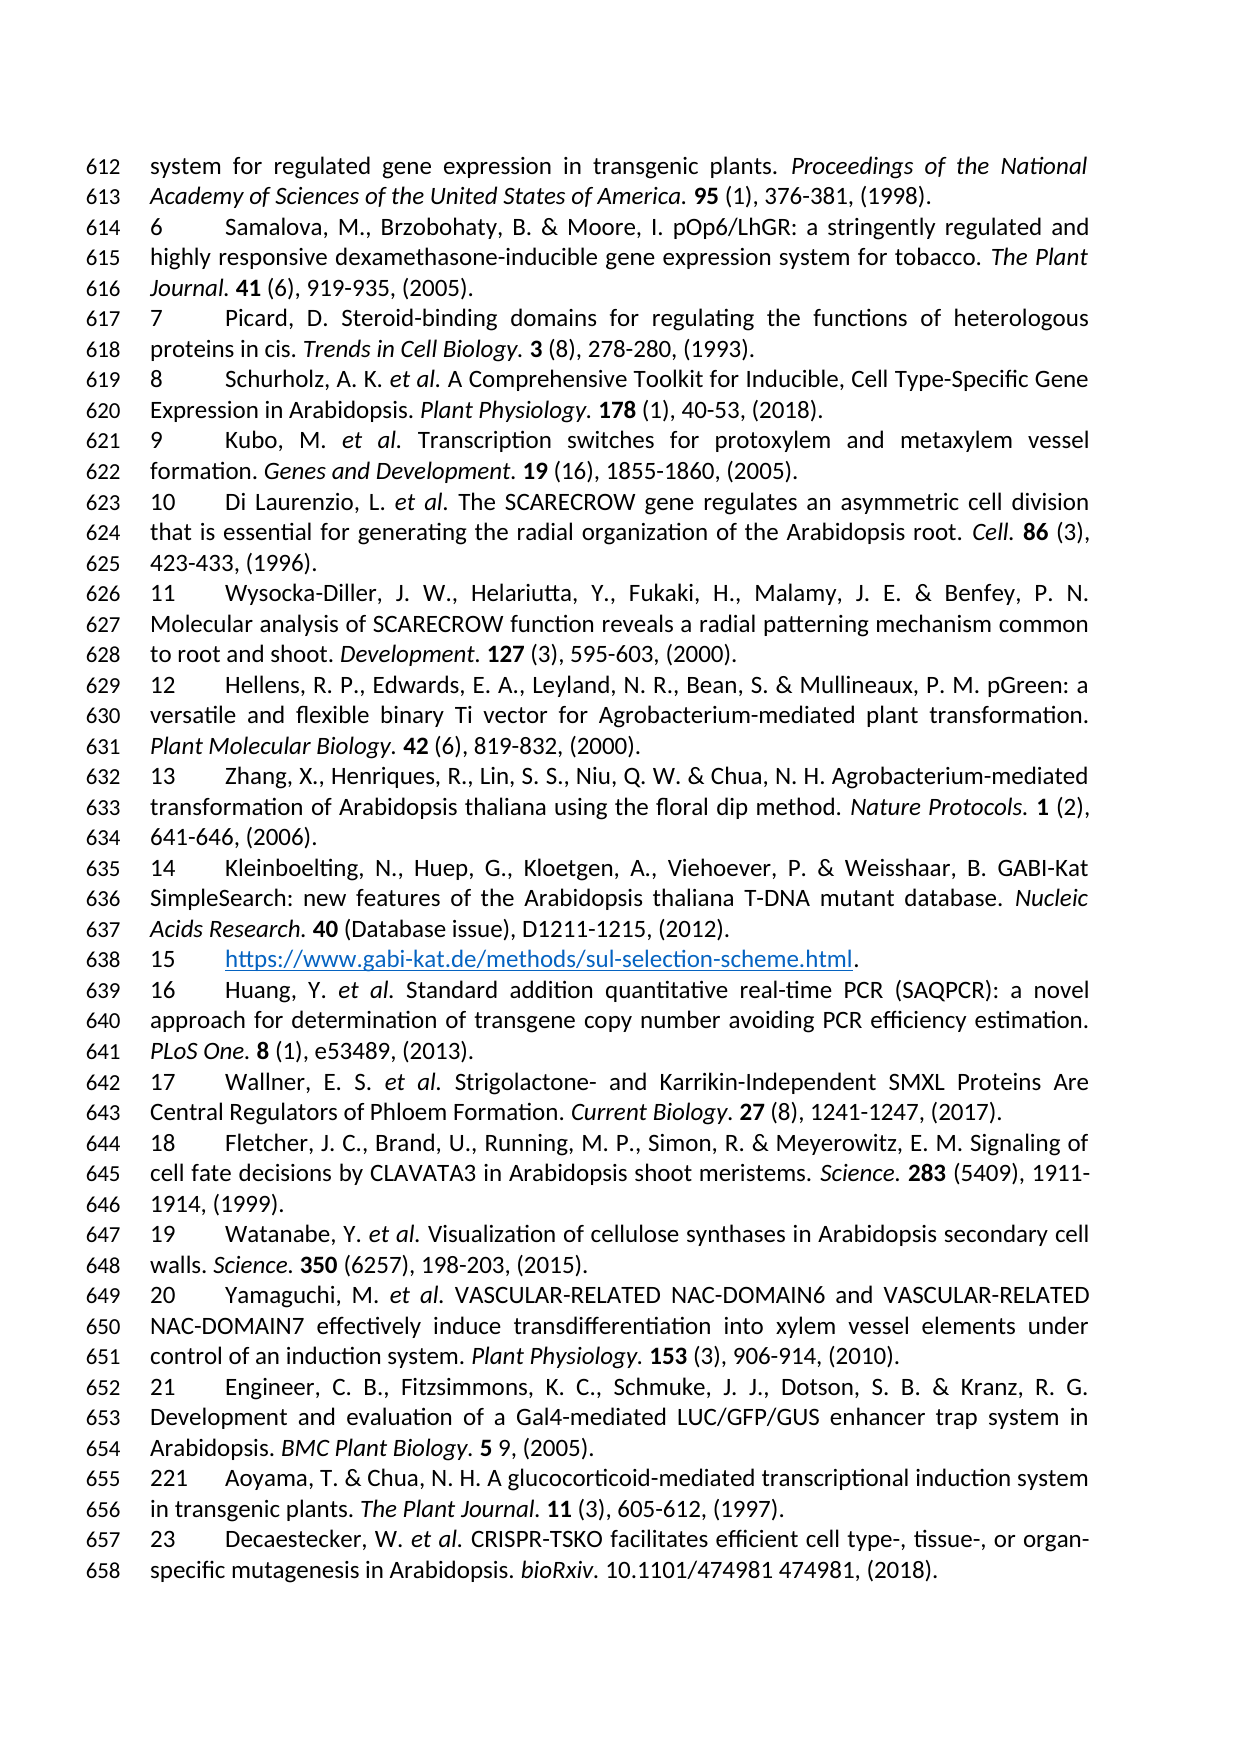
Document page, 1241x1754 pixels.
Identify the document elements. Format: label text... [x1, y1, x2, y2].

text 20 Yamaguchi, M. et al. VASCULAR-RELATED NAC-DOMAIN6 and VASCULAR-RELATED NAC-DOMAIN7 effectively induce transdifferentiation into xylem vessel elements under control of an induction system. Plant Physiology. 153 (3), 906-914, (2010). [150, 1279, 1090, 1371]
text 23 Decaestecker, W. et al. CRISPR-TSKO facilitates efficient cell type-, tissue-, or organ-specific mutagenesis in Arabidopsis. bioRxiv. 10.1101/474981 474981, (2018). [150, 1523, 1090, 1584]
text 10 Di Laurenzio, L. et al. The SCARECROW gene regulates an asymmetric cell division that is essential for generating the radial organization of the Arabidopsis root. Cell. 86 (3), 423-433, (1996). [150, 486, 1090, 577]
text 15 https://www.gabi-kat.de/methods/sul-selection-scheme.html. [150, 943, 1090, 974]
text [150, 150, 1090, 211]
text 17 Wallner, E. S. et al. Strigolactone- and Karrikin-Independent SMXL Proteins Are Central Regulators of Phloem Formation. Current Biology. 27 (8), 1241-1247, (2017). [150, 1066, 1090, 1127]
text 19 Watanabe, Y. et al. Visualization of cellulose synthases in Arabidopsis secondary cell walls. Science. 350 (6257), 198-203, (2015). [150, 1218, 1090, 1279]
text 7 Picard, D. Steroid-binding domains for regulating the functions of heterologous proteins in cis. Trends in Cell Biology. 3 (8), 278-280, (1993). [150, 303, 1090, 364]
text 14 Kleinboelting, N., Huep, G., Kloetgen, A., Viehoever, P. & Weisshaar, B. GABI-Kat SimpleSearch: new features of the Arabidopsis thaliana T-DNA mutant database. Nucleic Acids Research. 40 (Database issue), D1211-1215, (2012). [150, 852, 1090, 943]
text 8 Schurholz, A. K. et al. A Comprehensive Toolkit for Inducible, Cell Type-Specific Gene Expression in Arabidopsis. Plant Physiology. 178 (1), 40-53, (2018). [150, 364, 1090, 425]
text 21 Engineer, C. B., Fitzsimmons, K. C., Schmuke, J. J., Dotson, S. B. & Kranz, R. G. Development and evaluation of a Gal4-mediated LUC/GFP/GUS enhancer trap system in Arabidopsis. BMC Plant Biology. 5 9, (2005). [150, 1371, 1090, 1462]
text 9 Kubo, M. et al. Transcription switches for protoxylem and metaxylem vessel formation. Genes and Development. 19 (16), 1855-1860, (2005). [150, 425, 1090, 486]
text 11 Wysocka-Diller, J. W., Helariutta, Y., Fukaki, H., Malamy, J. E. & Benfey, P. N. Molecular analysis of SCARECROW function reveals a radial patterning mechanism common to root and shoot. Development. 127 (3), 595-603, (2000). [150, 577, 1090, 669]
text 12 Hellens, R. P., Edwards, E. A., Leyland, N. R., Bean, S. & Mullineaux, P. M. pGreen: a versatile and flexible binary Ti vector for Agrobacterium-mediated plant transformation. Plant Molecular Biology. 42 (6), 819-832, (2000). [150, 669, 1090, 760]
text 18 Fletcher, J. C., Brand, U., Running, M. P., Simon, R. & Meyerowitz, E. M. Signaling of cell fate decisions by CLAVATA3 in Arabidopsis shoot meristems. Science. 283 (5409), 1911-1914, (1999). [150, 1127, 1090, 1218]
text 16 Huang, Y. et al. Standard addition quantitative real-time PCR (SAQPCR): a novel approach for determination of transgene copy number avoiding PCR efficiency estimation. PLoS One. 8 (1), e53489, (2013). [150, 974, 1090, 1066]
text 13 Zhang, X., Henriques, R., Lin, S. S., Niu, Q. W. & Chua, N. H. Agrobacterium-mediated transformation of Arabidopsis thaliana using the floral dip method. Nature Protocols. 1 (2), 641-646, (2006). [150, 760, 1090, 852]
text 6 Samalova, M., Brzobohaty, B. & Moore, I. pOp6/LhGR: a stringently regulated and highly responsive dexamethasone-inducible gene expression system for tobacco. The Plant Journal. 41 (6), 919-935, (2005). [150, 211, 1090, 303]
text 221 Aoyama, T. & Chua, N. H. A glucocorticoid-mediated transcriptional induction system in transgenic plants. The Plant Journal. 11 (3), 605-612, (1997). [150, 1462, 1090, 1523]
